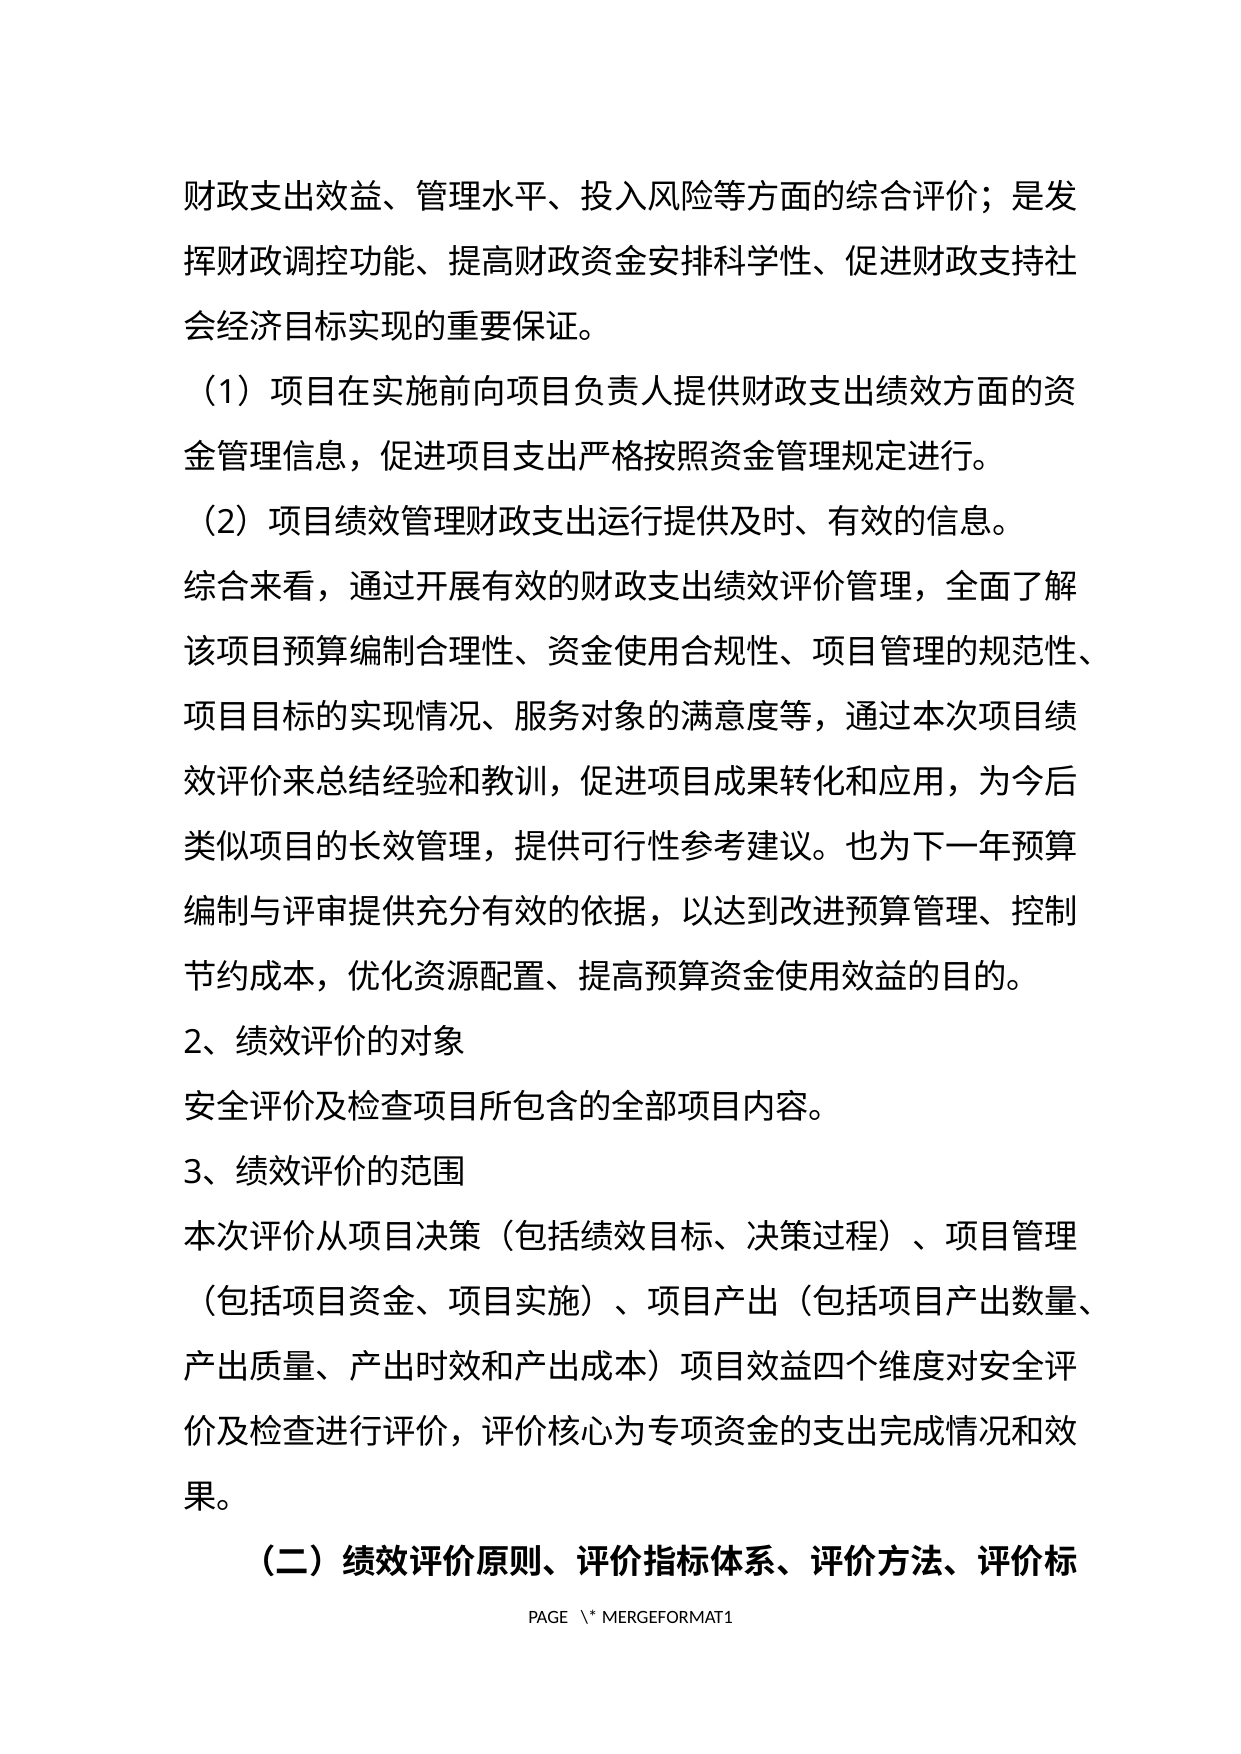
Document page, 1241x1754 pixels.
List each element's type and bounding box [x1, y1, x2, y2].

text [183, 1527, 1078, 1592]
text [183, 162, 1078, 1527]
